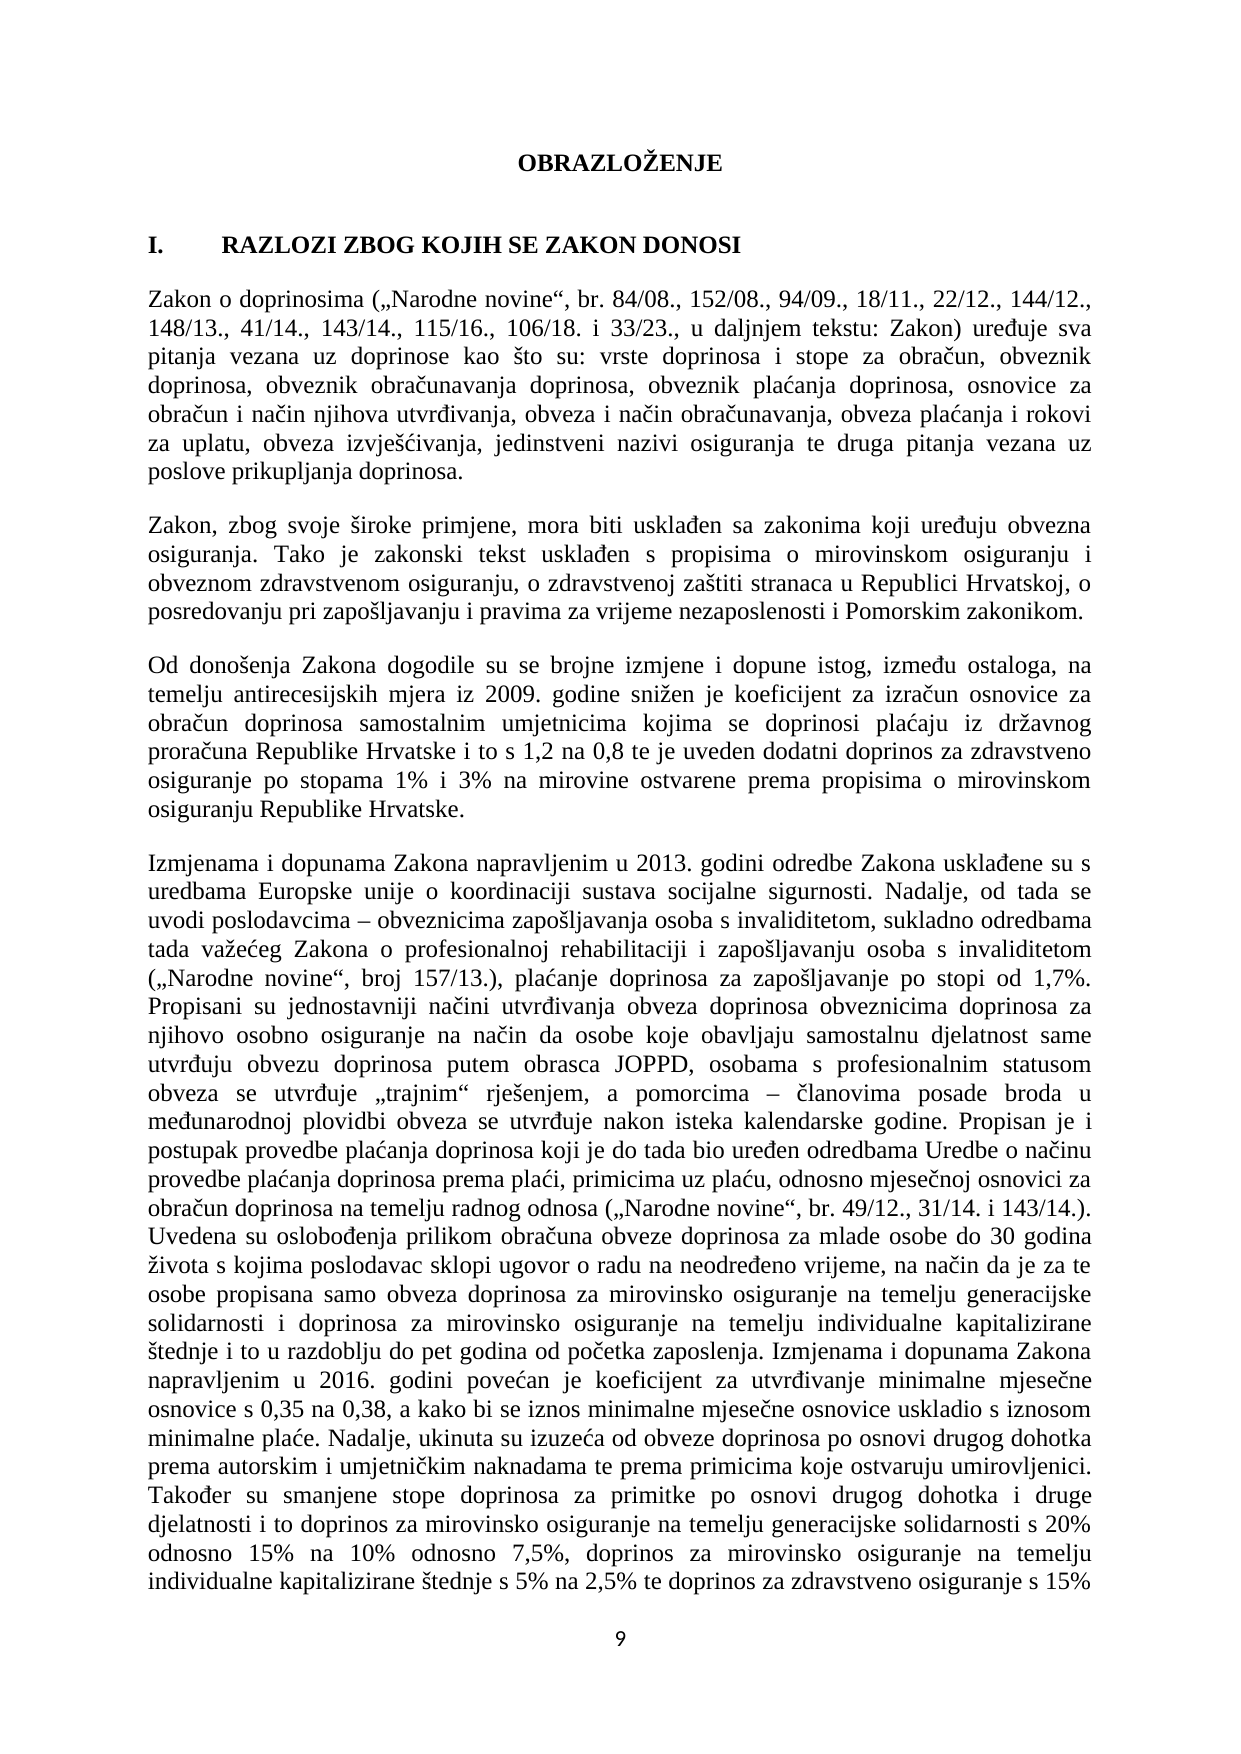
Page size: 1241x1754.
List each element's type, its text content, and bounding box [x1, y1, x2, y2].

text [148, 848, 1093, 1595]
text Zakon o doprinosima („Narodne novine“, br. 84/08., 152/08., 94/09., 18/11., 22/12., 144/12., 148/13., 41/14., 143/14., 115/16., 106/18. i 33/23., u daljnjem tekstu: Zakon) uređuje sva pitanja vezana uz doprinose kao što su: vrste doprinosa i stope za obračun, obveznik doprinosa, obveznik obračunavanja doprinosa, obveznik plaćanja doprinosa, osnovice za obračun i način njihova utvrđivanja, obveza i način obračunavanja, obveza plaćanja i rokovi za uplatu, obveza izvješćivanja, jedinstveni nazivi osiguranja te druga pitanja vezana uz poslove prikupljanja doprinosa. [148, 284, 1093, 485]
text I. RAZLOZI ZBOG KOJIH SE ZAKON DONOSI [148, 230, 1093, 259]
text Od donošenja Zakona dogodile su se brojne izmjene i dopune istog, između ostaloga, na temelju antirecesijskih mjera iz 2009. godine snižen je koeficijent za izračun osnovice za obračun doprinosa samostalnim umjetnicima kojima se doprinosi plaćaju iz državnog proračuna Republike Hrvatske i to s 1,2 na 0,8 te je uveden dodatni doprinos za zdravstveno osiguranje po stopama 1% i 3% na mirovine ostvarene prema propisima o mirovinskom osiguranju Republike Hrvatske. [148, 650, 1093, 823]
text OBRAZLOŽENJE [148, 148, 1093, 176]
text Zakon, zbog svoje široke primjene, mora biti usklađen sa zakonima koji uređuju obvezna osiguranja. Tako je zakonski tekst usklađen s propisima o mirovinskom osiguranju i obveznom zdravstvenom osiguranju, o zdravstvenoj zaštiti stranaca u Republici Hrvatskoj, o posredovanju pri zapošljavanju i pravima za vrijeme nezaposlenosti i Pomorskim zakonikom. [148, 510, 1093, 625]
